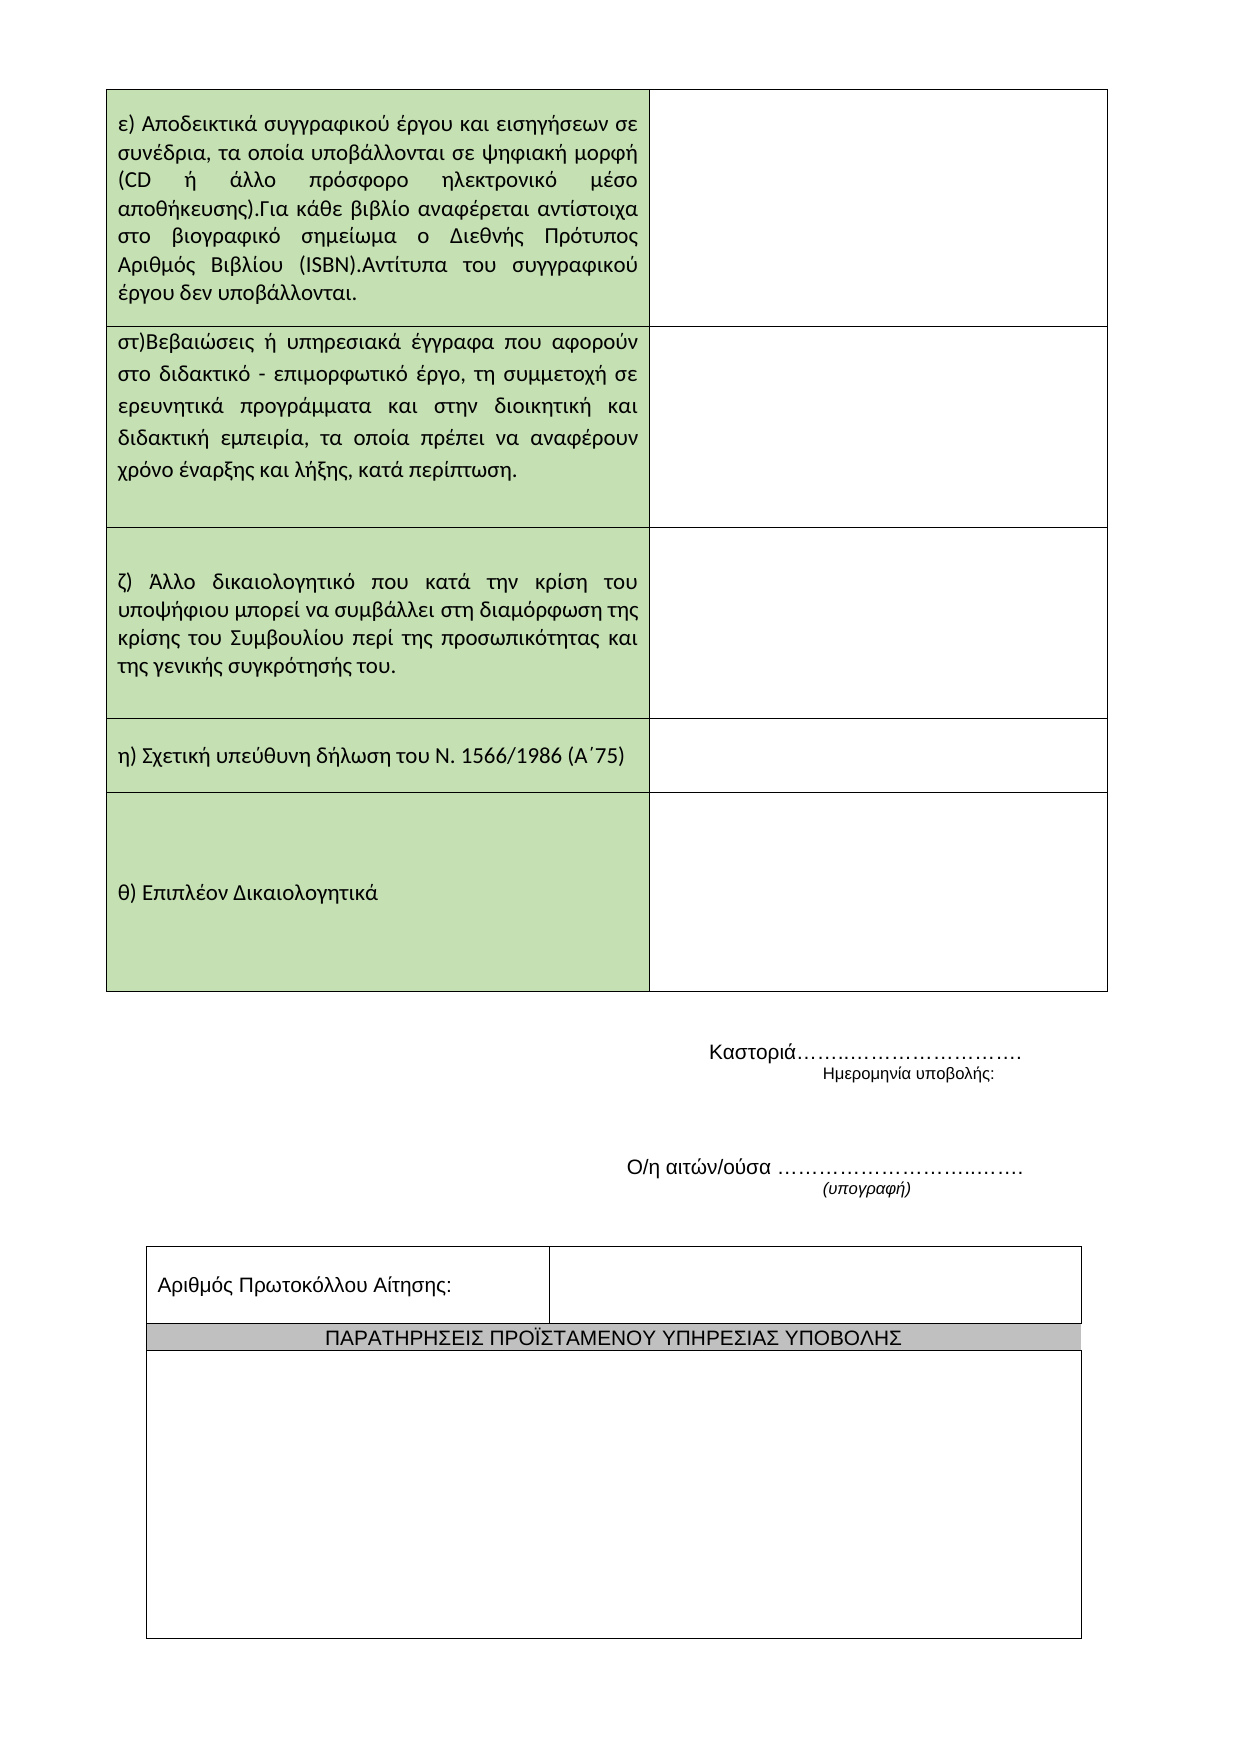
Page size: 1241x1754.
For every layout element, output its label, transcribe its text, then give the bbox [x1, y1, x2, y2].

table_cell [650, 719, 1107, 792]
table_cell στ)Βεβαιώσεις ή υπηρεσιακά έγγραφα που αφορούν στο διδακτικό - επιμορφωτικό έργο, τη συμμετοχή σε ερευνητικά προγράμματα και στην διοικητική και διδακτική εμπειρία, τα οποία πρέπει να αναφέρουν χρόνο έναρξης και λήξης, κατά περίπτωση. [107, 327, 649, 527]
text Καστοριά……..……………………. [709, 1040, 1092, 1064]
table_cell [650, 528, 1107, 718]
table_header Αριθμός Πρωτοκόλλου Αίτησης: [147, 1247, 549, 1323]
table_cell [650, 327, 1107, 527]
text Ημερομηνία υποβολής: [148, 1064, 1092, 1083]
text Ο/η αιτών/ούσα ………………………..……. [523, 1155, 1092, 1179]
table_cell η) Σχετική υπεύθυνη δήλωση του Ν. 1566/1986 (Α΄75) [107, 719, 649, 792]
table_cell [650, 90, 1107, 326]
text (υπογραφή) [748, 1179, 1092, 1198]
table_cell [650, 793, 1107, 991]
table_cell ζ) Άλλο δικαιολογητικό που κατά την κρίση του υποψήφιου μπορεί να συμβάλλει στη διαμόρφωση της κρίσης του Συμβουλίου περί της προσωπικότητας και της γενικής συγκρότησής του. [107, 528, 649, 718]
table_cell [147, 1351, 1081, 1638]
table_header [550, 1247, 1081, 1323]
table_cell ΠΑΡΑΤΗΡΗΣΕΙΣ ΠΡΟΪΣΤΑΜΕΝΟΥ ΥΠΗΡΕΣΙΑΣ ΥΠΟΒΟΛΗΣ [147, 1324, 1081, 1350]
table_cell ε) Αποδεικτικά συγγραφικού έργου και εισηγήσεων σε συνέδρια, τα οποία υποβάλλονται σε ψηφιακή μορφή (CD ή άλλο πρόσφορο ηλεκτρονικό μέσο αποθήκευσης).Για κάθε βιβλίο αναφέρεται αντίστοιχα στο βιογραφικό σημείωμα ο Διεθνής Πρότυπος Αριθμός Βιβλίου (ISBN).Αντίτυπα του συγγραφικού έργου δεν υποβάλλονται. [107, 90, 649, 326]
table_cell θ) Επιπλέον Δικαιολογητικά [107, 793, 649, 991]
